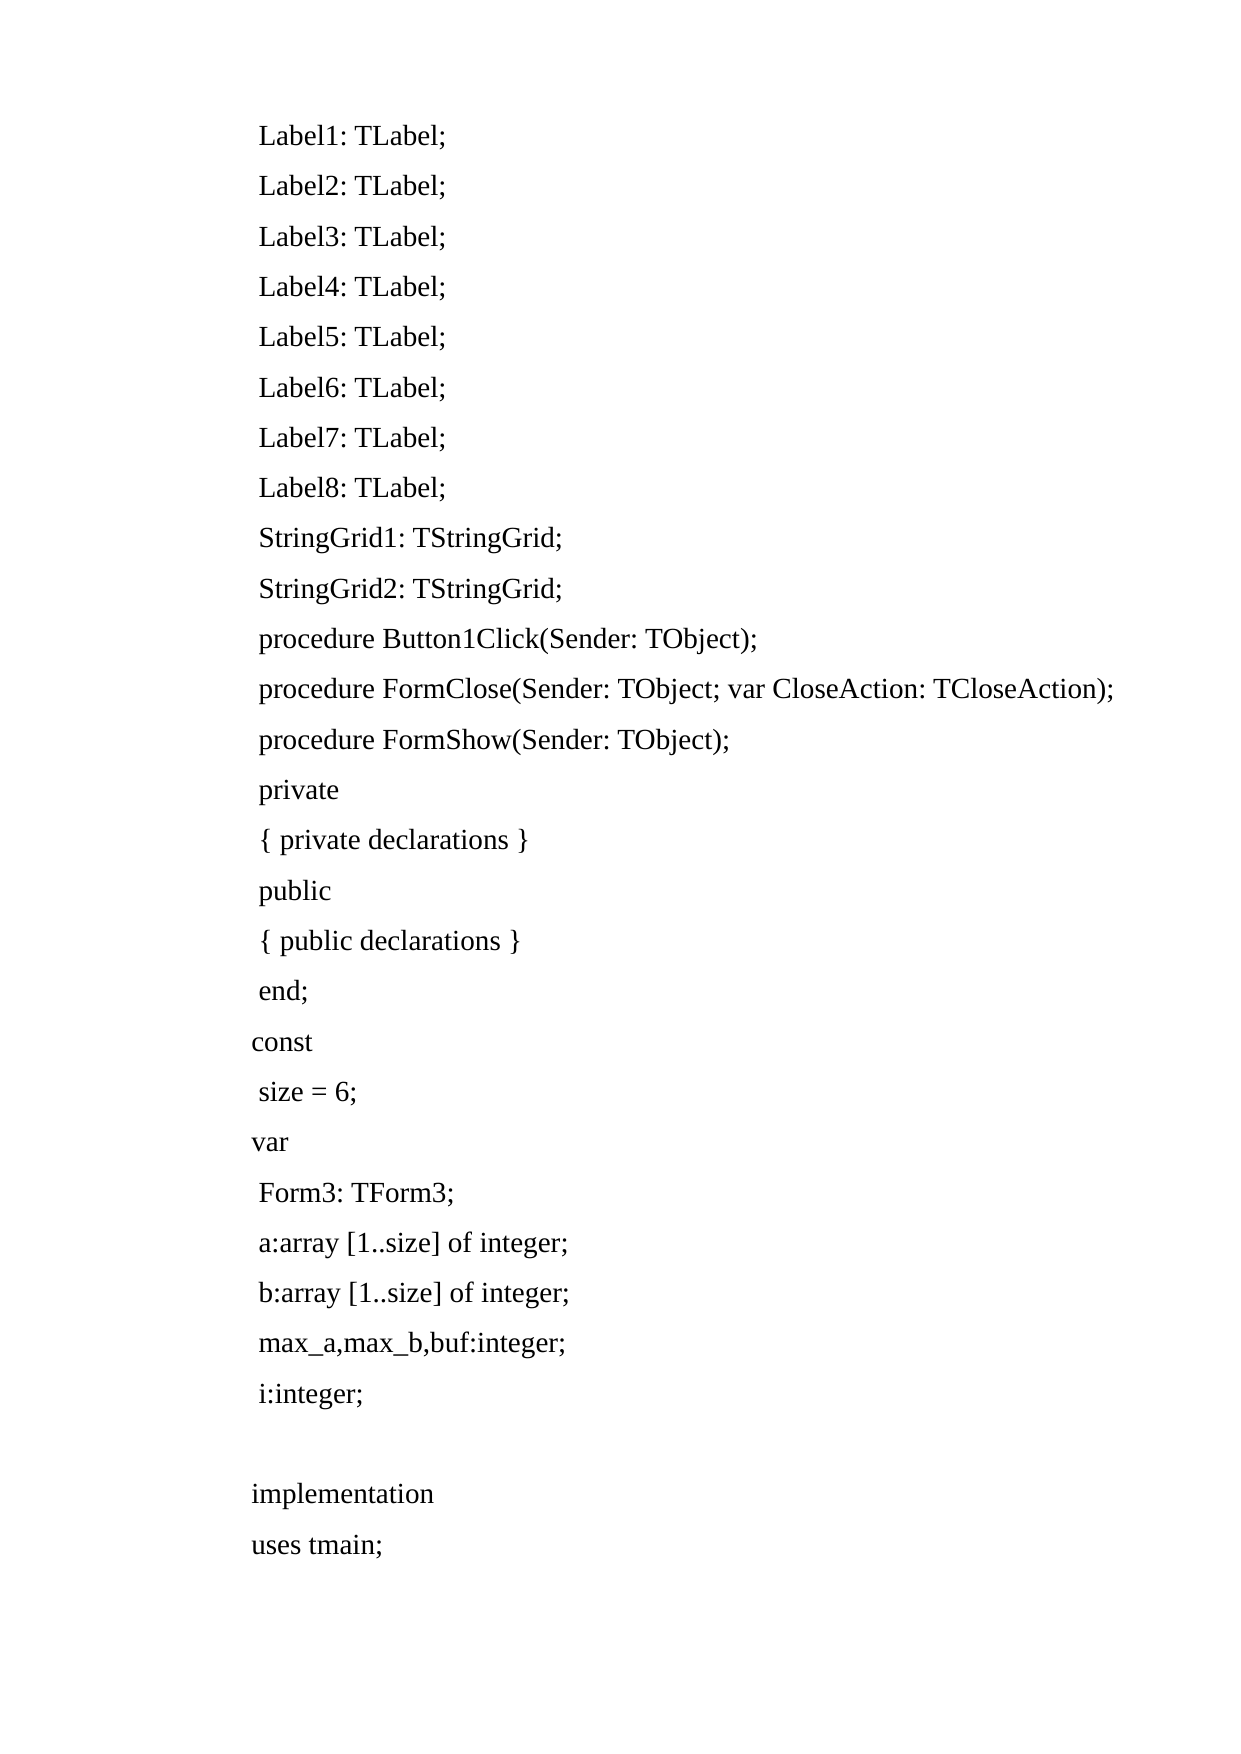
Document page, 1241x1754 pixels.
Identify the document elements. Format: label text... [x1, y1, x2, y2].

text procedure Button1Click(Sender: TObject); [177, 621, 1152, 655]
text const [177, 1024, 1152, 1057]
text Label5: TLabel; [177, 319, 1152, 353]
text size = 6; [177, 1074, 1152, 1108]
text public [177, 873, 1152, 906]
text var [177, 1124, 1152, 1158]
text i:integer; [177, 1376, 1152, 1409]
text Label4: TLabel; [177, 269, 1152, 303]
text StringGrid2: TStringGrid; [177, 571, 1152, 604]
text Label7: TLabel; [177, 420, 1152, 453]
text private [177, 772, 1152, 806]
text max_a,max_b,buf:integer; [177, 1326, 1152, 1359]
text Label3: TLabel; [177, 219, 1152, 252]
text a:array [1..size] of integer; [177, 1225, 1152, 1258]
text Label6: TLabel; [177, 370, 1152, 403]
text implementation [177, 1477, 1152, 1510]
text { public declarations } [177, 923, 1152, 957]
text procedure FormShow(Sender: TObject); [177, 722, 1152, 755]
text StringGrid1: TStringGrid; [177, 521, 1152, 554]
text b:array [1..size] of integer; [177, 1275, 1152, 1309]
text Form3: TForm3; [177, 1175, 1152, 1208]
text { private declarations } [177, 822, 1152, 856]
text Label8: TLabel; [177, 470, 1152, 504]
text Label2: TLabel; [177, 168, 1152, 202]
text uses tmain; [177, 1527, 1152, 1560]
text procedure FormClose(Sender: TObject; var CloseAction: TCloseAction); [177, 672, 1152, 705]
text end; [177, 973, 1152, 1007]
text Label1: TLabel; [177, 118, 1152, 152]
